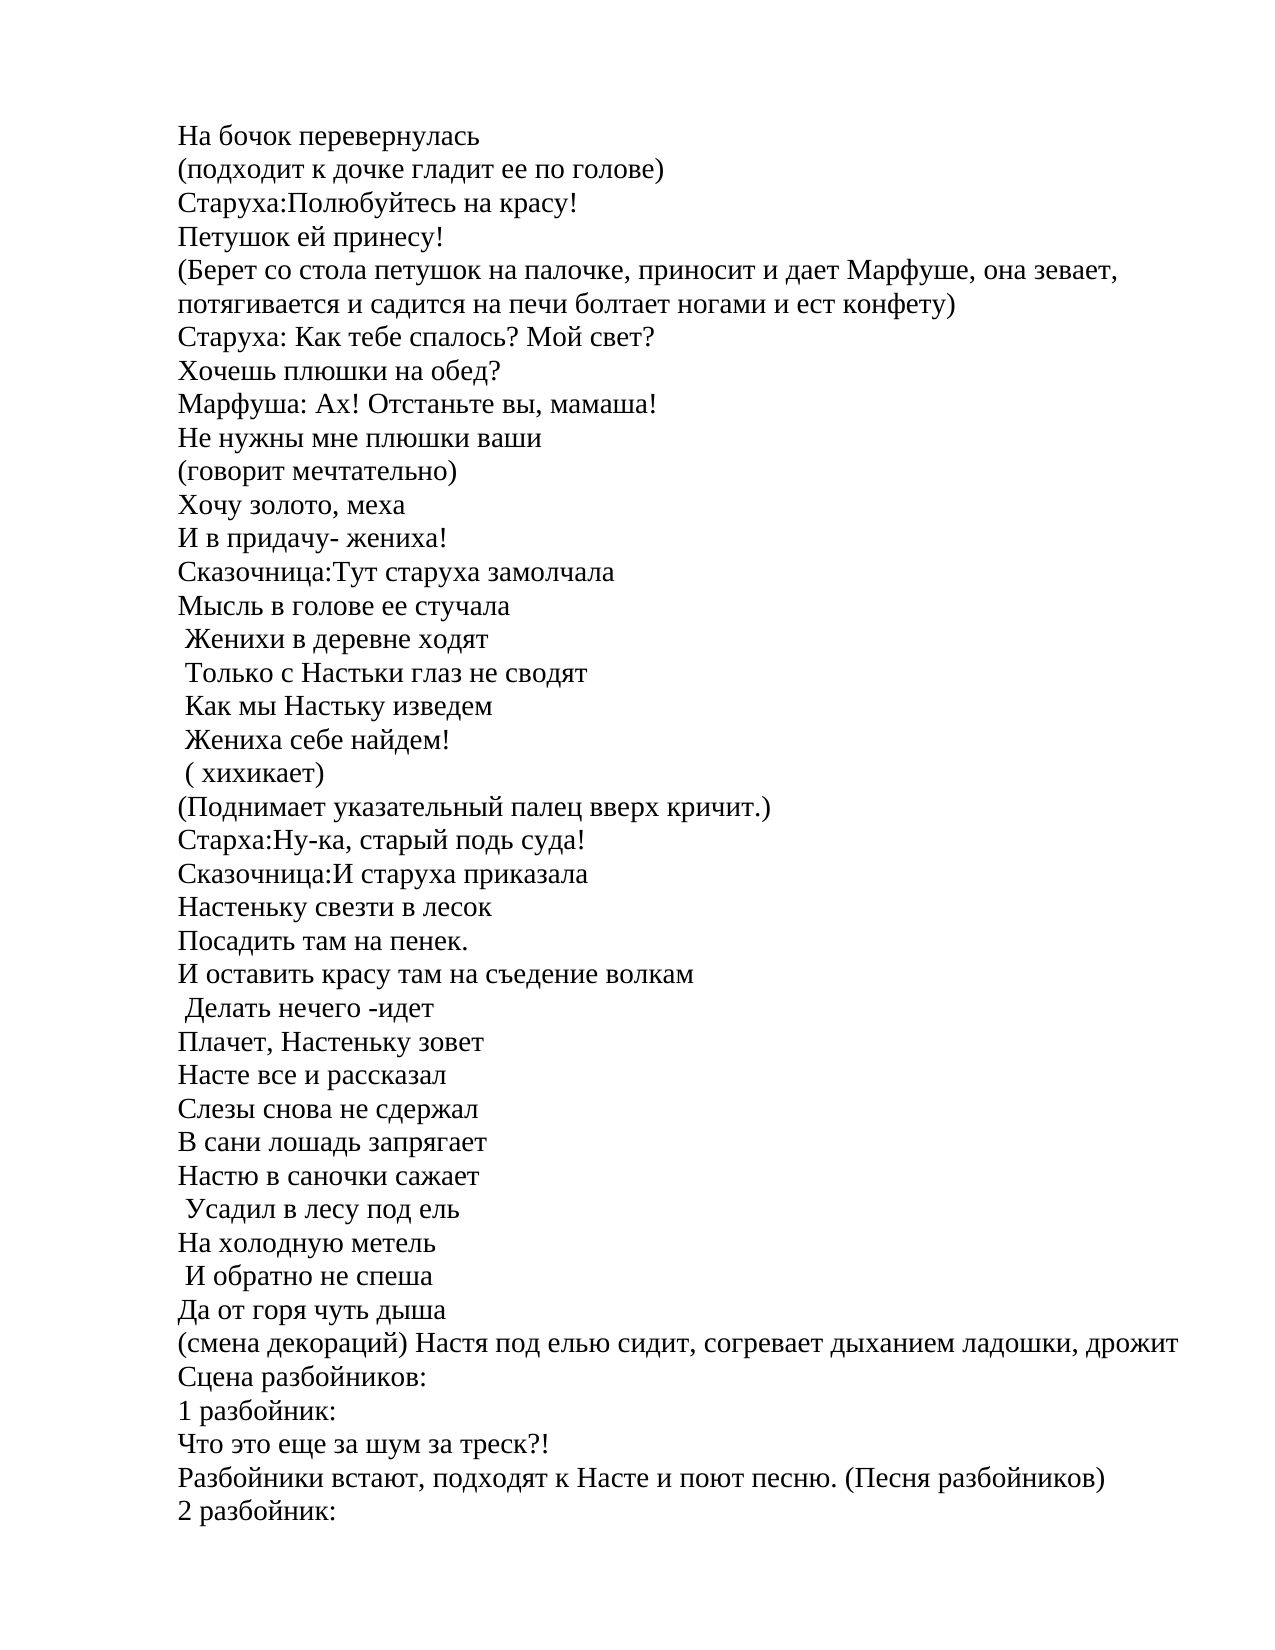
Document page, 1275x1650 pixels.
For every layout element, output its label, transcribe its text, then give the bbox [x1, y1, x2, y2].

text Посадить там на пенек. [177, 923, 1186, 957]
text Настеньку свезти в лесок [177, 889, 1186, 923]
text Насте все и рассказал [177, 1057, 1186, 1091]
text Как мы Настьку изведем [177, 688, 1186, 722]
text 1 разбойник: [177, 1393, 1186, 1426]
text (подходит к дочке гладит ее по голове) [177, 152, 1186, 185]
text Да от горя чуть дыша [177, 1292, 1186, 1326]
text (Поднимает указательный палец вверх кричит.) [177, 789, 1186, 822]
text (Берет со стола петушок на палочке, приносит и дает Марфуше, она зевает, потягивается и садится на печи болтает ногами и ест конфету) [177, 252, 1186, 319]
text (смена декораций) Настя под елью сидит, согревает дыханием ладошки, дрожит [177, 1326, 1186, 1359]
text Сказочница:И старуха приказала [177, 856, 1186, 889]
text Настю в саночки сажает [177, 1158, 1186, 1191]
text Женихи в деревне ходят [177, 621, 1186, 655]
text Хочешь плюшки на обед? [177, 353, 1186, 386]
text Марфуша: Ах! Отстаньте вы, мамаша! [177, 386, 1186, 420]
text Петушок ей принесу! [177, 219, 1186, 252]
text Не нужны мне плюшки ваши [177, 420, 1186, 453]
text Делать нечего -идет [177, 990, 1186, 1024]
text Только с Настьки глаз не сводят [177, 655, 1186, 688]
text Старуха: Как тебе спалось? Мой свет? [177, 319, 1186, 353]
text Хочу золото, меха [177, 487, 1186, 521]
text И оставить красу там на съедение волкам [177, 957, 1186, 990]
text Мысль в голове ее стучала [177, 588, 1186, 621]
text 2 разбойник: [177, 1493, 1186, 1527]
text Сцена разбойников: [177, 1359, 1186, 1393]
text Усадил в лесу под ель [177, 1191, 1186, 1225]
text Жениха себе найдем! [177, 722, 1186, 755]
text Разбойники встают, подходят к Насте и поют песню. (Песня разбойников) [177, 1460, 1186, 1493]
text И в придачу- жениха! [177, 521, 1186, 554]
text И обратно не спеша [177, 1258, 1186, 1292]
text ( хихикает) [177, 755, 1186, 789]
text Сказочница:Тут старуха замолчала [177, 554, 1186, 588]
text Слезы снова не сдержал [177, 1091, 1186, 1124]
text Что это еще за шум за треск?! [177, 1426, 1186, 1460]
text Старуха:Полюбуйтесь на красу! [177, 185, 1186, 219]
text (говорит мечтательно) [177, 453, 1186, 487]
text Старха:Ну-ка, старый подь суда! [177, 822, 1186, 856]
text В сани лошадь запрягает [177, 1124, 1186, 1158]
text На бочок перевернулась [177, 118, 1186, 152]
text Плачет, Настеньку зовет [177, 1024, 1186, 1057]
text На холодную метель [177, 1225, 1186, 1258]
